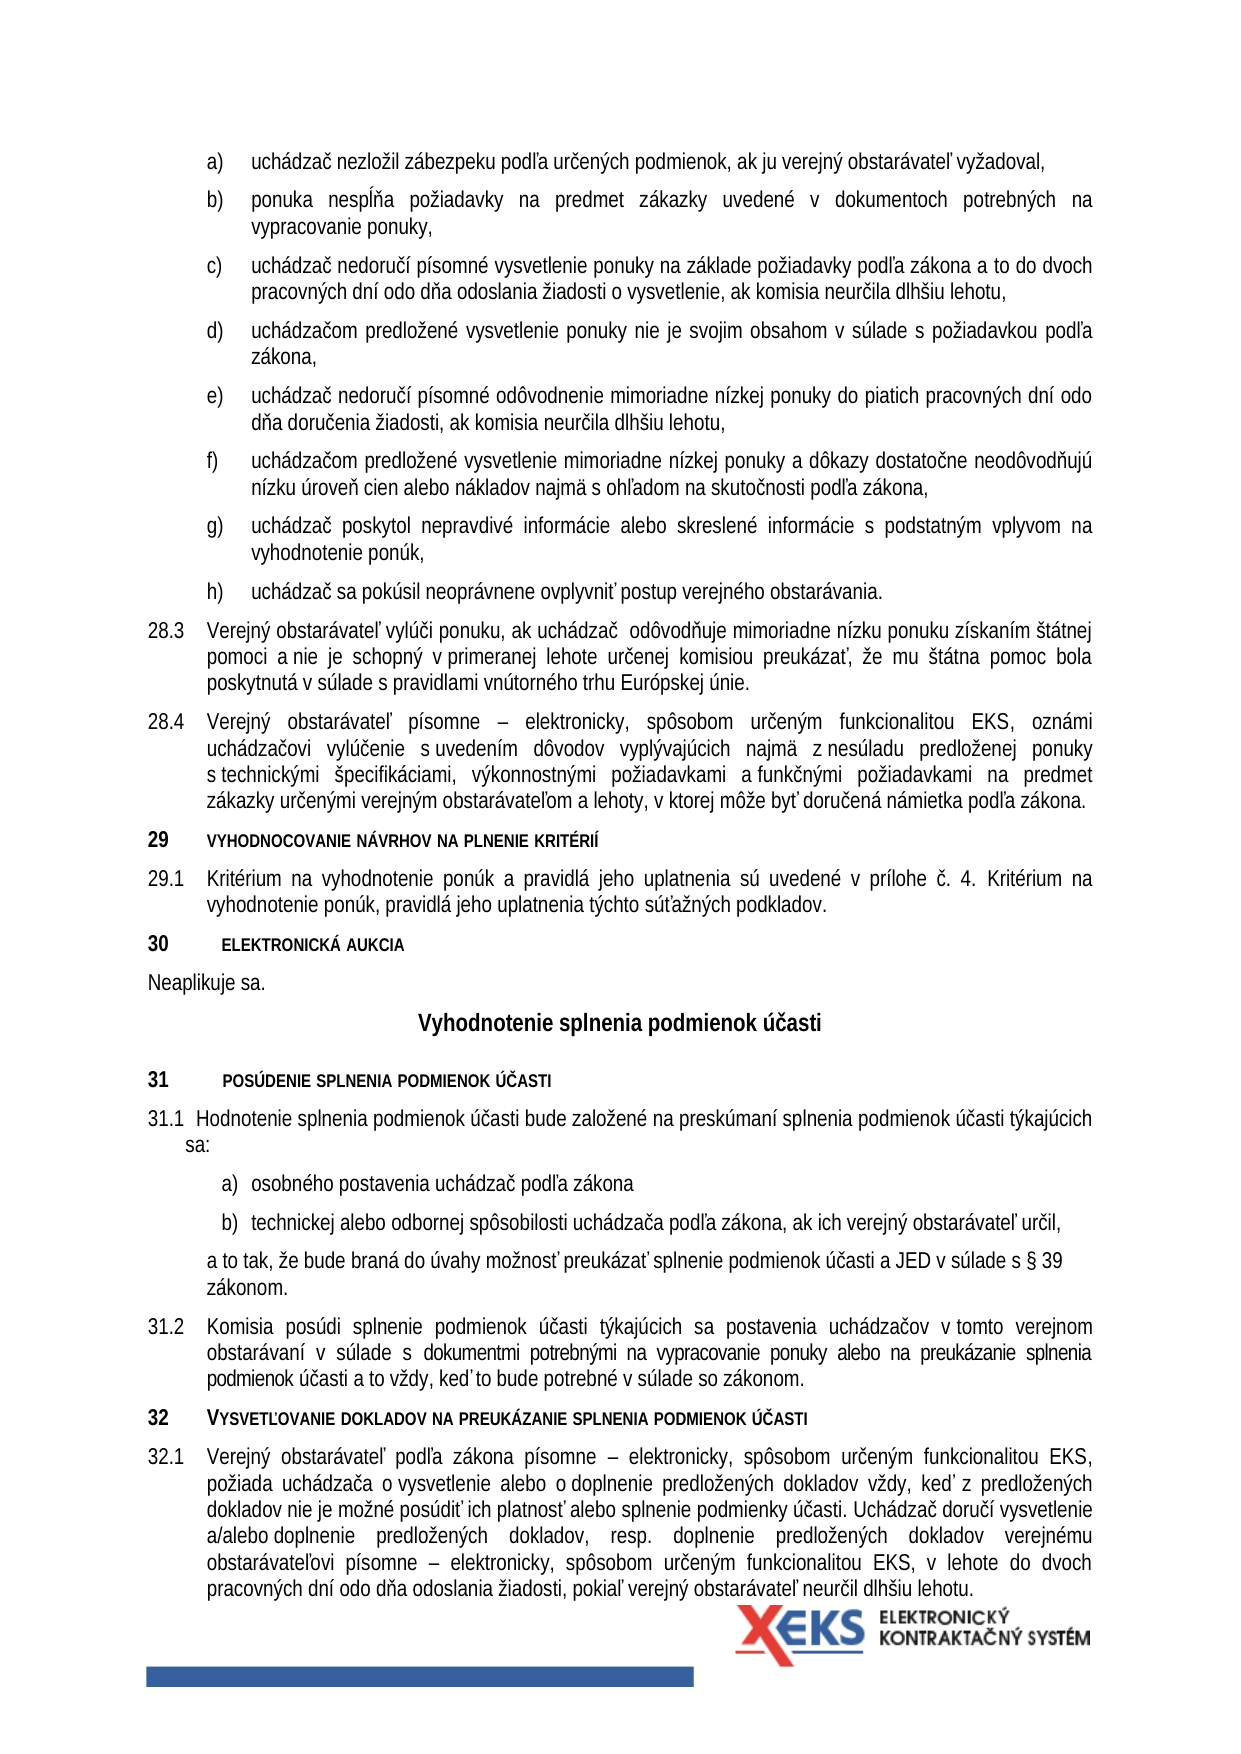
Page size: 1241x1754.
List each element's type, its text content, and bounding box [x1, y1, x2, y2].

text Vyhodnotenie splnenia podmienok účasti [148, 1008, 1093, 1036]
text 29.1 Kritérium na vyhodnotenie ponúk a pravidlá jeho uplatnenia sú uvedené v prílohe č. 4. Kritérium na vyhodnotenie ponúk, pravidlá jeho uplatnenia týchto súťažných podkladov. [148, 865, 1093, 918]
list Vysvetľovanie dokladov na preukázanie splnenia podmienok účasti [148, 1404, 1093, 1431]
list elektronická aukcia [148, 930, 1093, 956]
list uchádzačom predložené vysvetlenie mimoriadne nízkej ponuky a dôkazy dostatočne neodôvodňujú nízku úroveň cien alebo nákladov najmä s ohľadom na skutočnosti podľa zákona, [207, 447, 1093, 500]
list uchádzač nezložil zábezpeku podľa určených podmienok, ak ju verejný obstarávateľ vyžadoval, [207, 148, 1093, 174]
list vyhodnocovanie návrhov na plnenie kritérií [148, 826, 1093, 852]
list uchádzačom predložené vysvetlenie ponuky nie je svojim obsahom v súlade s požiadavkou podľa zákona, [207, 317, 1093, 369]
list Komisia posúdi splnenie podmienok účasti týkajúcich sa postavenia uchádzačov v tomto verejnom obstarávaní v súlade s dokumentmi potrebnými na vypracovanie ponuky alebo na preukázanie splnenia podmienok účasti a to vždy, keď to bude potrebné v súlade so zákonom. [148, 1313, 1093, 1392]
list Verejný obstarávateľ vylúči ponuku, ak uchádzač odôvodňuje mimoriadne nízku ponuku získaním štátnej pomoci a nie je schopný v primeranej lehote určenej komisiou preukázať, že mu štátna pomoc bola poskytnutá v súlade s pravidlami vnútorného trhu Európskej únie. [148, 617, 1093, 696]
text b) technickej alebo odbornej spôsobilosti uchádzača podľa zákona, ak ich verejný obstarávateľ určil, [221, 1209, 1093, 1235]
list uchádzač nedoručí písomné vysvetlenie ponuky na základe požiadavky podľa zákona a to do dvoch pracovných dní odo dňa odoslania žiadosti o vysvetlenie, ak komisia neurčila dlhšiu lehotu, [207, 252, 1093, 304]
list uchádzač nedoručí písomné odôvodnenie mimoriadne nízkej ponuky do piatich pracovných dní odo dňa doručenia žiadosti, ak komisia neurčila dlhšiu lehotu, [207, 382, 1093, 435]
list Hodnotenie splnenia podmienok účasti bude založené na preskúmaní splnenia podmienok účasti týkajúcich sa: [148, 1104, 1093, 1157]
text a) osobného postavenia uchádzač podľa zákona [221, 1170, 1093, 1196]
list ponuka nespĺňa požiadavky na predmet zákazky uvedené v dokumentoch potrebných na vypracovanie ponuky, [207, 186, 1093, 239]
list uchádzač poskytol nepravdivé informácie alebo skreslené informácie s podstatným vplyvom na vyhodnotenie ponúk, [207, 512, 1093, 565]
list Verejný obstarávateľ písomne – elektronicky, spôsobom určeným funkcionalitou EKS, oznámi uchádzačovi vylúčenie s uvedením dôvodov vyplývajúcich najmä z nesúladu predloženej ponuky s technickými špecifikáciami, výkonnostnými požiadavkami a funkčnými požiadavkami na predmet zákazky určenými verejným obstarávateľom a lehoty, v ktorej môže byť doručená námietka podľa zákona. [148, 708, 1093, 813]
picture [146, 1605, 1090, 1687]
list Verejný obstarávateľ podľa zákona písomne – elektronicky, spôsobom určeným funkcionalitou EKS, požiada uchádzača o vysvetlenie alebo o doplnenie predložených dokladov vždy, keď z predložených dokladov nie je možné posúdiť ich platnosť alebo splnenie podmienky účasti. Uchádzač doručí vysvetlenie a/alebo doplnenie predložených dokladov, resp. doplnenie predložených dokladov verejnému obstarávateľovi písomne – elektronicky, spôsobom určeným funkcionalitou EKS, v lehote do dvoch pracovných dní odo dňa odoslania žiadosti, pokiaľ verejný obstarávateľ neurčil dlhšiu lehotu. [148, 1443, 1093, 1601]
text Neaplikuje sa. [148, 969, 1093, 995]
list uchádzač sa pokúsil neoprávnene ovplyvniť postup verejného obstarávania. [207, 578, 1093, 604]
text a to tak, že bude braná do úvahy možnosť preukázať splnenie podmienok účasti a JED v súlade s § 39 zákonom. [207, 1247, 1093, 1300]
list posúdenie splnenia podmienok účasti [148, 1066, 1093, 1092]
